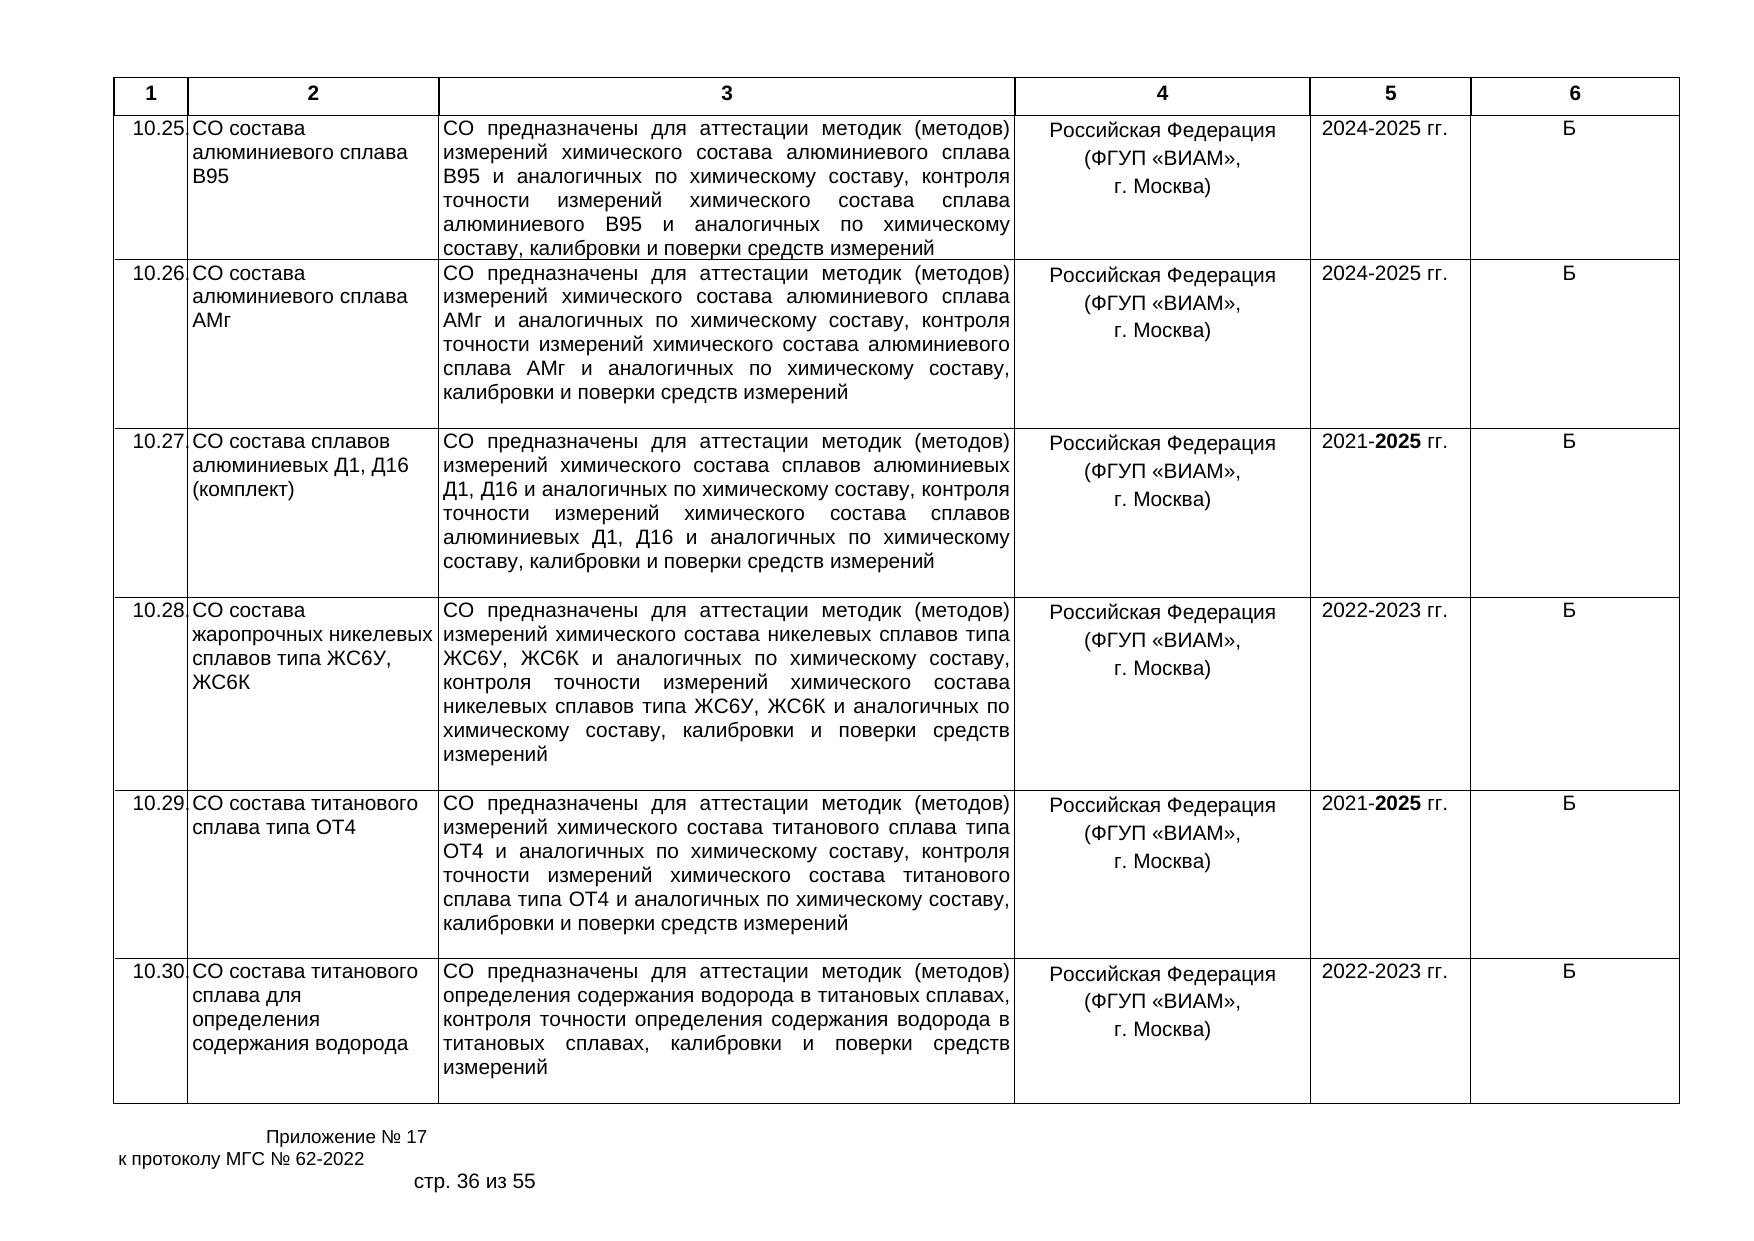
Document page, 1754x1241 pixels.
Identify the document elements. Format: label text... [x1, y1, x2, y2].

table_cell СО предназначены для аттестации методик (методов) измерений химического состава никелевых сплавов типа ЖС6У, ЖС6К и аналогичных по химическому составу, контроля точности измерений химического состава никелевых сплавов типа ЖС6У, ЖС6К и аналогичных по химическому составу, калибровки и поверки средств измерений [439, 598, 1014, 789]
table_cell [114, 259, 187, 428]
table_cell СО предназначены для аттестации методик (методов) измерений химического состава сплавов алюминиевых Д1, Д16 и аналогичных по химическому составу, контроля точности измерений химического состава сплавов алюминиевых Д1, Д16 и аналогичных по химическому составу, калибровки и поверки средств измерений [439, 429, 1014, 597]
table_cell Б [1471, 959, 1679, 1103]
table_cell СО состава алюминиевого сплава В95 [188, 116, 438, 259]
table_cell СО состава сплавов алюминиевых Д1, Д16 (комплект) [188, 429, 438, 597]
table_cell [114, 116, 187, 259]
table_cell 2022-2023 гг. [1311, 598, 1470, 789]
table_cell Российская Федерация (ФГУП «ВИАМ», г. Москва) [1015, 959, 1310, 1103]
table_header 5 [1311, 78, 1470, 114]
table_cell СО предназначены для аттестации методик (методов) измерений химического состава алюминиевого сплава В95 и аналогичных по химическому составу, контроля точности измерений химического состава сплава алюминиевого В95 и аналогичных по химическому составу, калибровки и поверки средств измерений [439, 116, 1014, 259]
table_cell 2022-2023 гг. [1311, 959, 1470, 1103]
table_cell Российская Федерация (ФГУП «ВИАМ», г. Москва) [1015, 260, 1310, 428]
table_cell Российская Федерация (ФГУП «ВИАМ», г. Москва) [1015, 791, 1310, 958]
table_cell 2024-2025 гг. [1311, 260, 1470, 428]
table_cell Б [1471, 429, 1679, 597]
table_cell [1015, 116, 1310, 259]
table_cell СО состава титанового сплава для определения содержания водорода [188, 959, 438, 1103]
table_header 4 [1016, 78, 1309, 114]
table_cell СО предназначены для аттестации методик (методов) измерений химического состава титанового сплава типа ОТ4 и аналогичных по химическому составу, контроля точности измерений химического состава титанового сплава типа ОТ4 и аналогичных по химическому составу, калибровки и поверки средств измерений [439, 791, 1014, 958]
table_cell СО предназначены для аттестации методик (методов) измерений химического состава алюминиевого сплава АМг и аналогичных по химическому составу, контроля точности измерений химического состава алюминиевого сплава АМг и аналогичных по химическому составу, калибровки и поверки средств измерений [439, 260, 1014, 428]
table_header 3 [440, 78, 1014, 114]
table_cell СО состава алюминиевого сплава АМг [188, 260, 438, 428]
table_cell Б [1471, 260, 1679, 428]
table_header 2 [189, 78, 438, 114]
table_cell Российская Федерация (ФГУП «ВИАМ», г. Москва) [1015, 429, 1310, 597]
table_cell 2021-2025 гг. [1311, 791, 1470, 958]
table_cell Б [1471, 791, 1679, 958]
table_cell [114, 428, 187, 597]
table_cell 2021-2025 гг. [1311, 429, 1470, 597]
table_cell [114, 790, 187, 958]
table_cell Российская Федерация (ФГУП «ВИАМ», г. Москва) [1015, 598, 1310, 789]
table_cell Б [1471, 598, 1679, 789]
table_cell СО состава титанового сплава типа ОТ4 [188, 791, 438, 958]
table_cell Б [1471, 116, 1679, 259]
table_cell СО состава жаропрочных никелевых сплавов типа ЖС6У, ЖС6К [188, 598, 438, 789]
table_cell СО предназначены для аттестации методик (методов) определения содержания водорода в титановых сплавах, контроля точности определения содержания водорода в титановых сплавах, калибровки и поверки средств измерений [439, 959, 1014, 1103]
table_cell [114, 958, 187, 1103]
table_header 6 [1472, 78, 1679, 114]
table_cell [114, 597, 187, 789]
table_header 1 [115, 78, 187, 114]
table_cell 2024-2025 гг. [1311, 116, 1470, 259]
